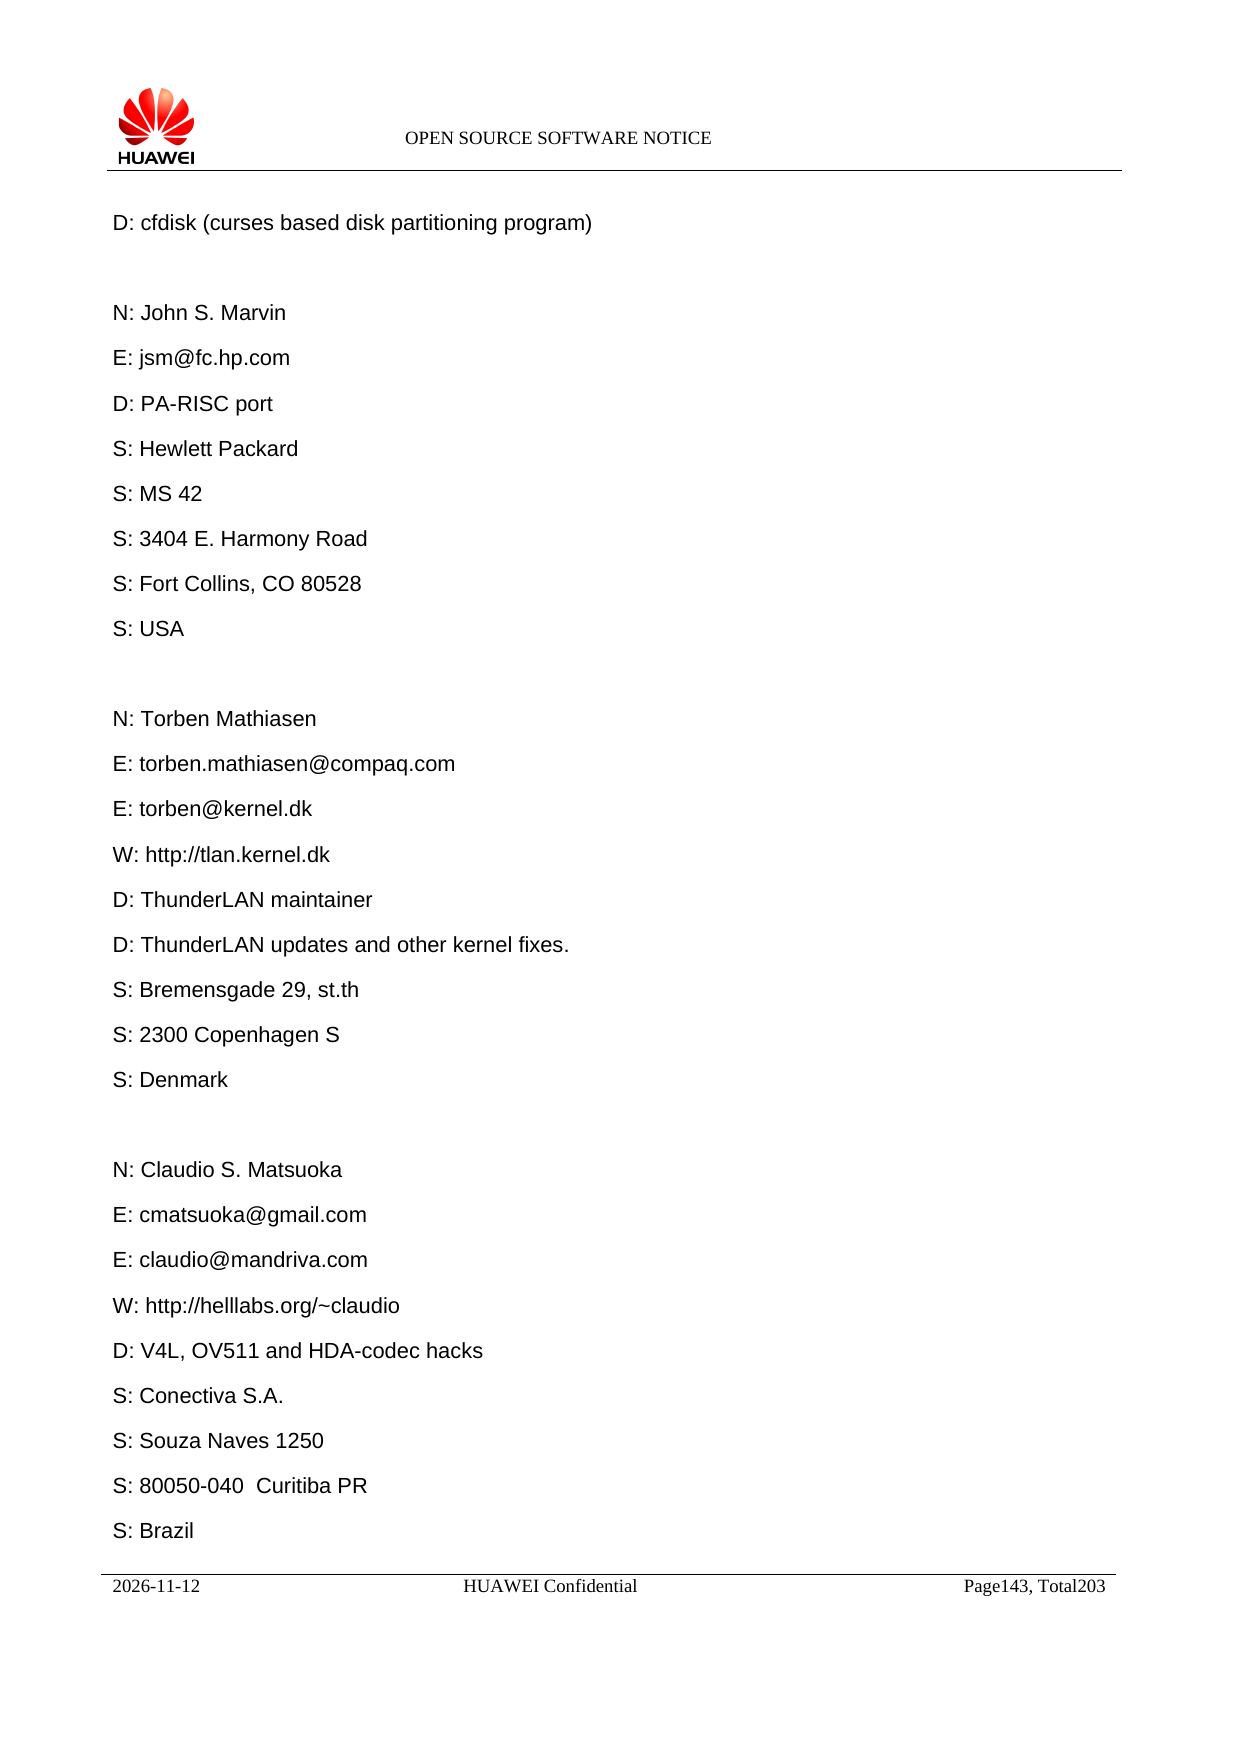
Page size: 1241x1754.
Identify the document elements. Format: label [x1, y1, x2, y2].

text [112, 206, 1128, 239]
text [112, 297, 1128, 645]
picture [118, 88, 194, 164]
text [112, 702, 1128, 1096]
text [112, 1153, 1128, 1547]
